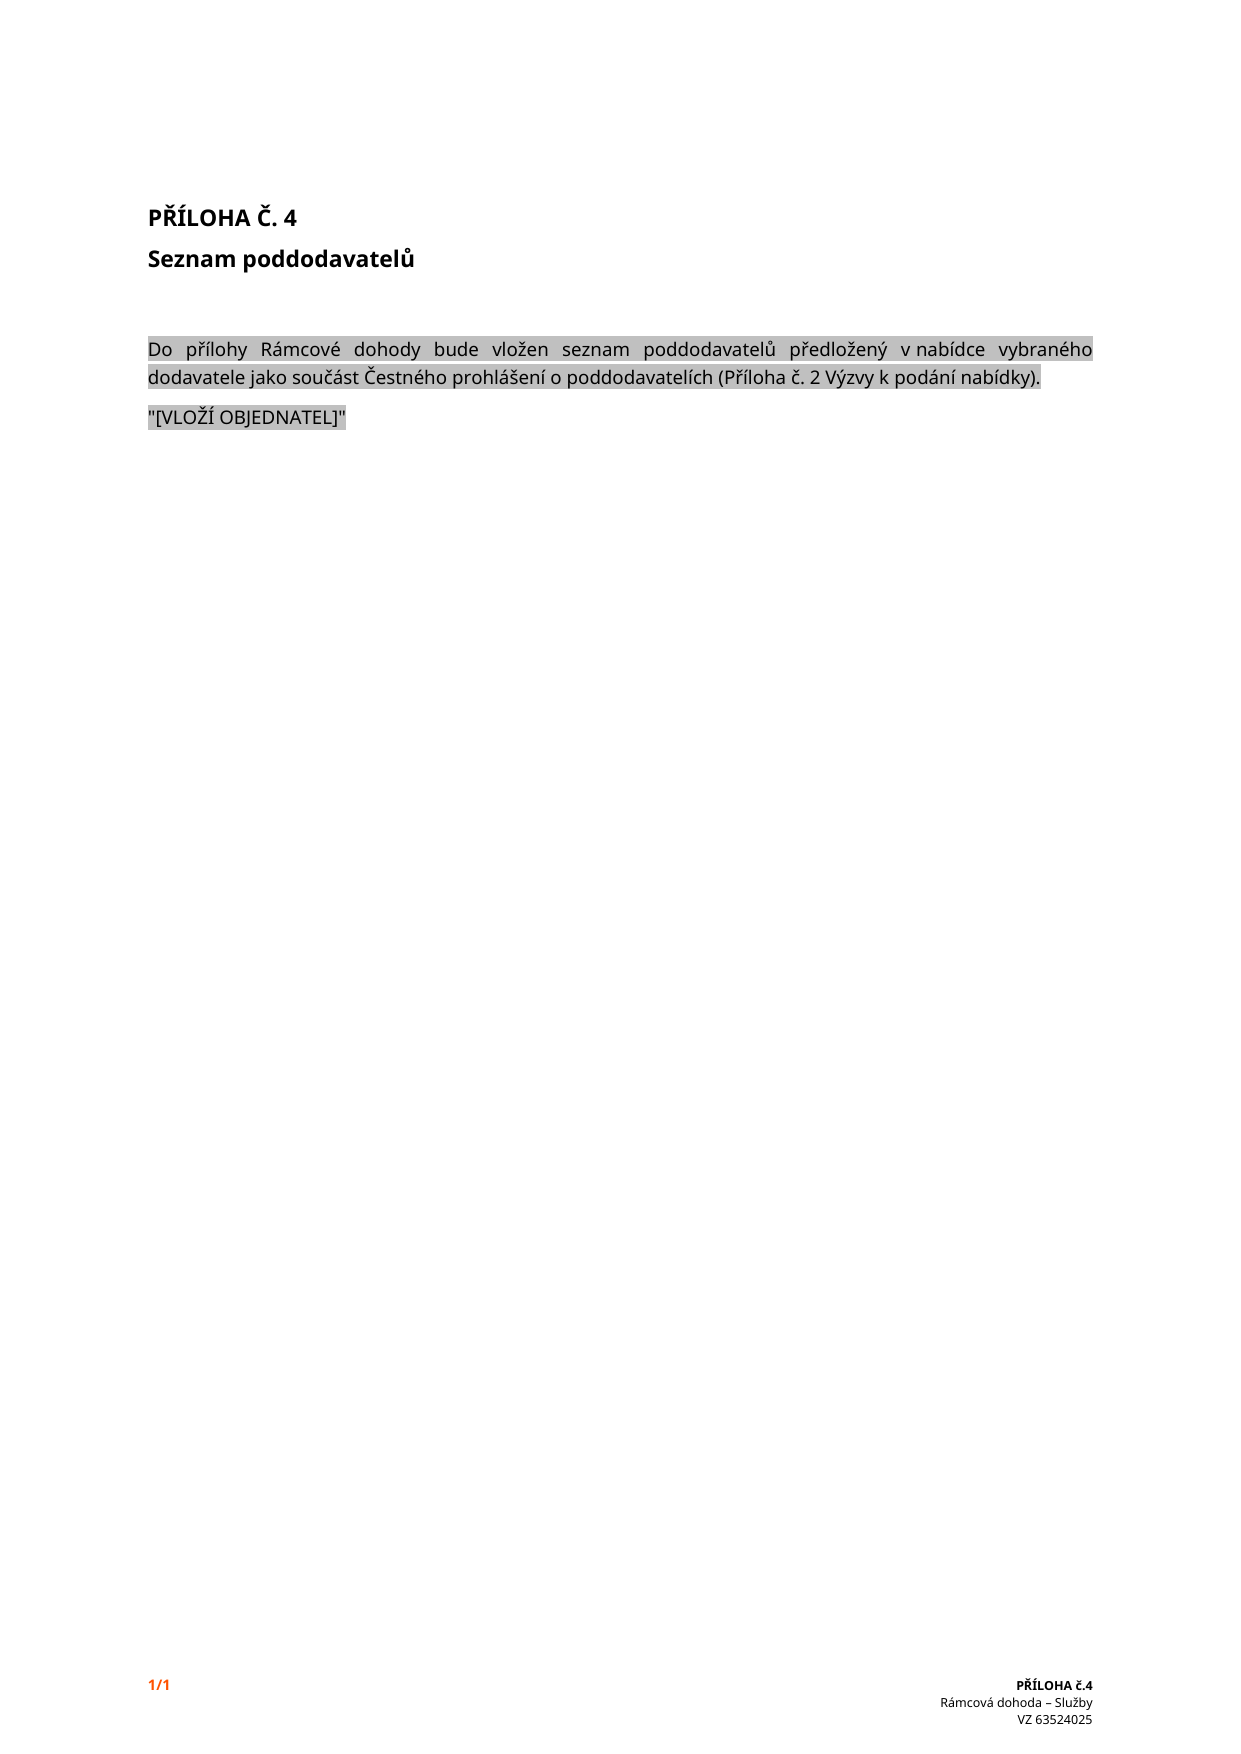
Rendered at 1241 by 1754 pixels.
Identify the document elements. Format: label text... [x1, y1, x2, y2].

text Příloha č. 4 [148, 203, 1093, 232]
text Seznam poddodavatelů [148, 244, 1093, 273]
text "[VLOŽÍ OBJEDNATEL]" [148, 404, 1093, 430]
text Do přílohy Rámcové dohody bude vložen seznam poddodavatelů předložený v nabídce vybraného dodavatele jako součást Čestného prohlášení o poddodavatelích (Příloha č. 2 Výzvy k podání nabídky). [148, 361, 1093, 389]
